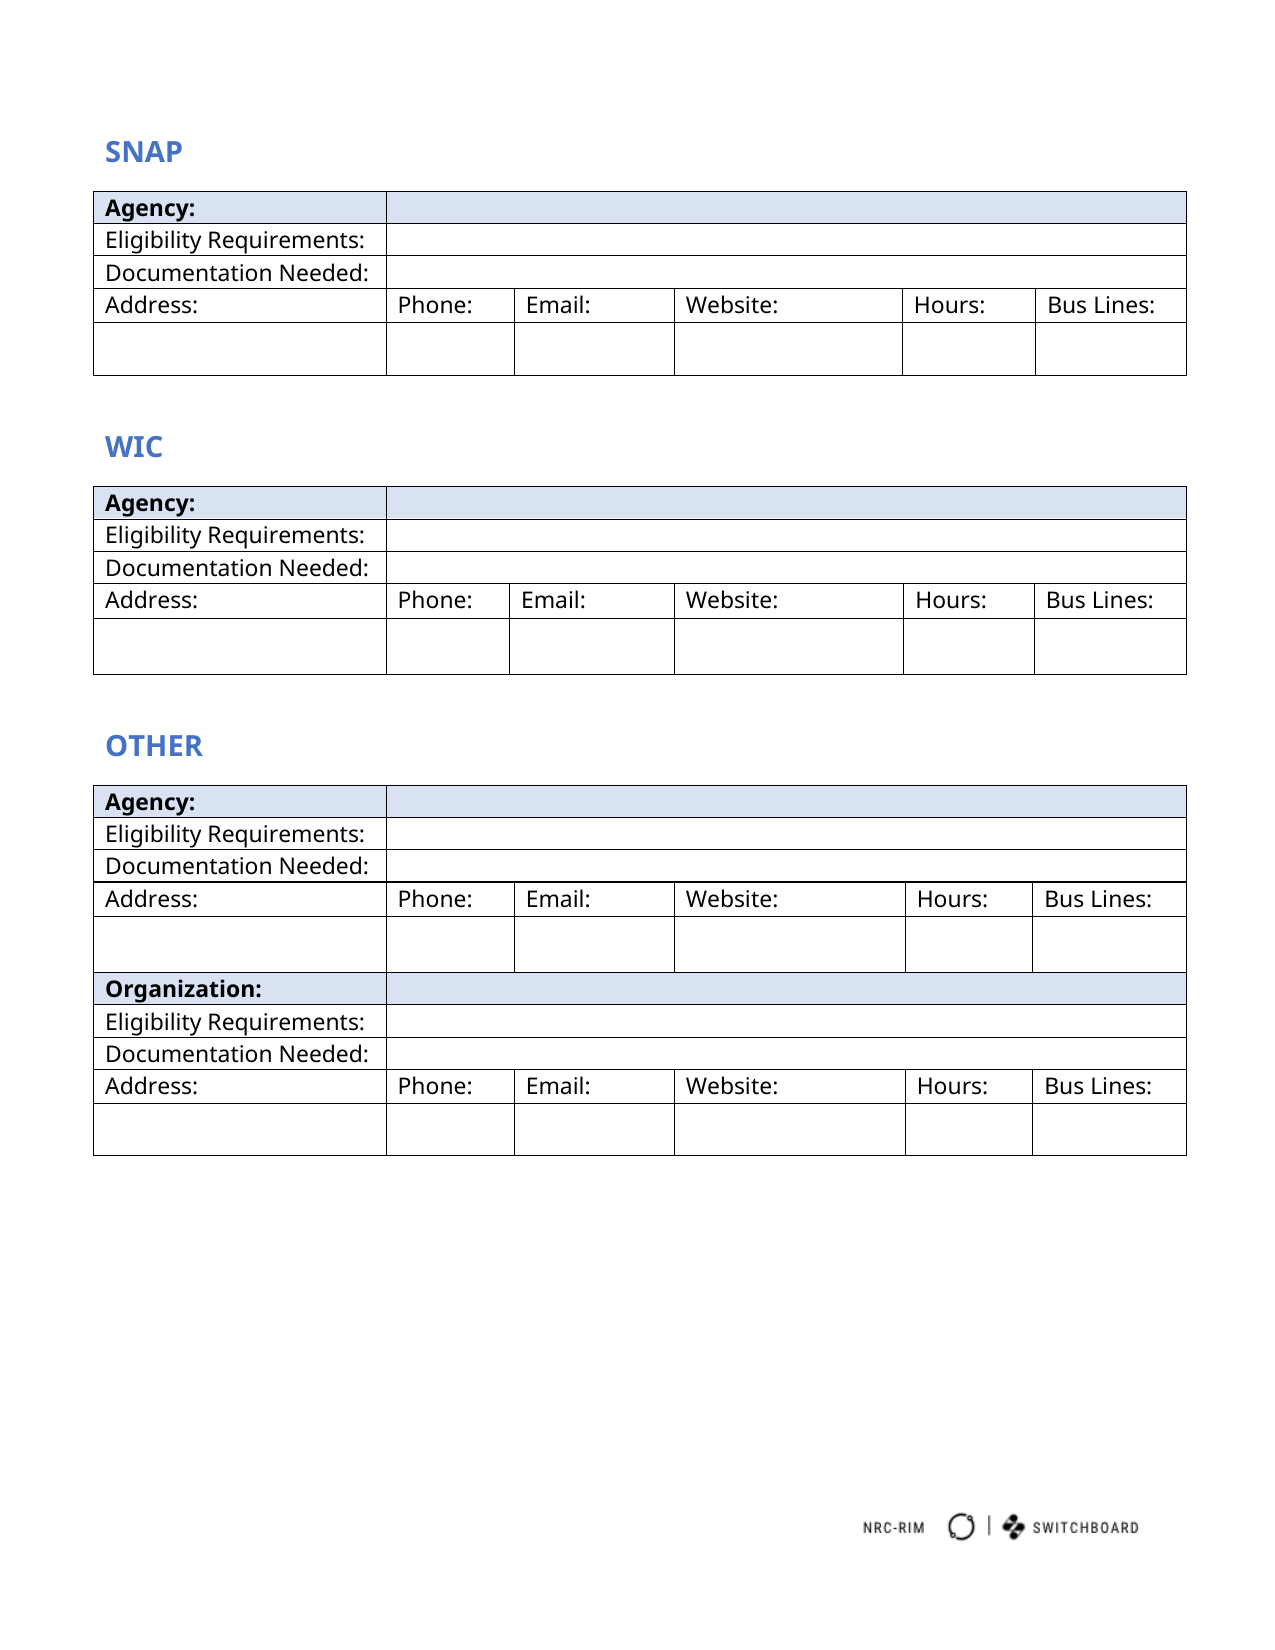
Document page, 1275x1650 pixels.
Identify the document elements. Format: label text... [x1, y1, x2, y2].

text OTHER [105, 725, 1170, 765]
text WIC [105, 427, 1170, 466]
table_cell Website: [675, 1070, 905, 1103]
table_cell [675, 619, 903, 674]
table_cell Bus Lines: [1033, 883, 1186, 916]
table_cell Documentation Needed: [94, 552, 386, 583]
table_cell [387, 973, 1186, 1004]
table_cell Address: [94, 584, 386, 617]
table_cell [387, 256, 1186, 288]
table_cell [387, 818, 1186, 849]
text SNAP [105, 131, 1170, 171]
table_cell [1033, 917, 1186, 972]
table_cell Address: [94, 883, 386, 916]
table_cell Email: [515, 1070, 674, 1103]
table_cell Hours: [904, 584, 1034, 617]
table_cell [387, 917, 514, 972]
table_cell [387, 850, 1186, 881]
table_cell [387, 1104, 514, 1155]
table_cell Hours: [906, 883, 1032, 916]
table_cell [675, 917, 905, 972]
table_cell Eligibility Requirements: [94, 224, 386, 255]
table_cell Phone: [387, 584, 509, 617]
table_cell [94, 323, 386, 375]
table_cell [675, 1104, 905, 1155]
table_cell Phone: [387, 1070, 514, 1103]
table_cell Address: [94, 289, 386, 322]
table_cell Email: [510, 584, 674, 617]
table_cell [94, 917, 386, 972]
table_header Agency: [94, 786, 386, 817]
table_cell [1036, 323, 1186, 375]
table_cell [387, 552, 1186, 583]
table_cell [510, 619, 674, 674]
table_cell [94, 619, 386, 674]
table_cell [387, 323, 514, 375]
table_cell [515, 1104, 674, 1155]
table_cell Email: [515, 883, 674, 916]
table_header Agency: [94, 487, 386, 518]
table_cell [1033, 1104, 1186, 1155]
table_cell [387, 224, 1186, 255]
table_cell Website: [675, 289, 902, 322]
table_cell Website: [675, 883, 905, 916]
table_header [387, 487, 1186, 518]
table_cell Eligibility Requirements: [94, 818, 386, 849]
table_cell [94, 1104, 386, 1155]
table_cell [387, 1005, 1186, 1037]
table_cell Eligibility Requirements: [94, 520, 386, 551]
table_cell [387, 1038, 1186, 1069]
table_cell Phone: [387, 289, 514, 322]
table_cell [904, 619, 1034, 674]
table_cell Organization: [94, 973, 386, 1004]
table_cell Bus Lines: [1036, 289, 1186, 322]
table_header [387, 786, 1186, 817]
table_cell [906, 917, 1032, 972]
table_cell [387, 520, 1186, 551]
table_cell Eligibility Requirements: [94, 1005, 386, 1037]
table_cell [906, 1104, 1032, 1155]
table_header [387, 192, 1186, 223]
table_cell Documentation Needed: [94, 256, 386, 288]
table_header Agency: [94, 192, 386, 223]
table_cell Website: [675, 584, 903, 617]
table_cell [1035, 619, 1186, 674]
table_cell Hours: [906, 1070, 1032, 1103]
table_cell Address: [94, 1070, 386, 1103]
table_cell Bus Lines: [1035, 584, 1186, 617]
table_cell Bus Lines: [1033, 1070, 1186, 1103]
table_cell [515, 323, 674, 375]
table_cell Hours: [903, 289, 1035, 322]
table_cell Email: [515, 289, 674, 322]
table_cell [387, 619, 509, 674]
table_cell [515, 917, 674, 972]
table_cell [903, 323, 1035, 375]
table_cell [675, 323, 902, 375]
table_cell Phone: [387, 883, 514, 916]
table_cell Documentation Needed: [94, 1038, 386, 1069]
table_cell Documentation Needed: [94, 850, 386, 881]
